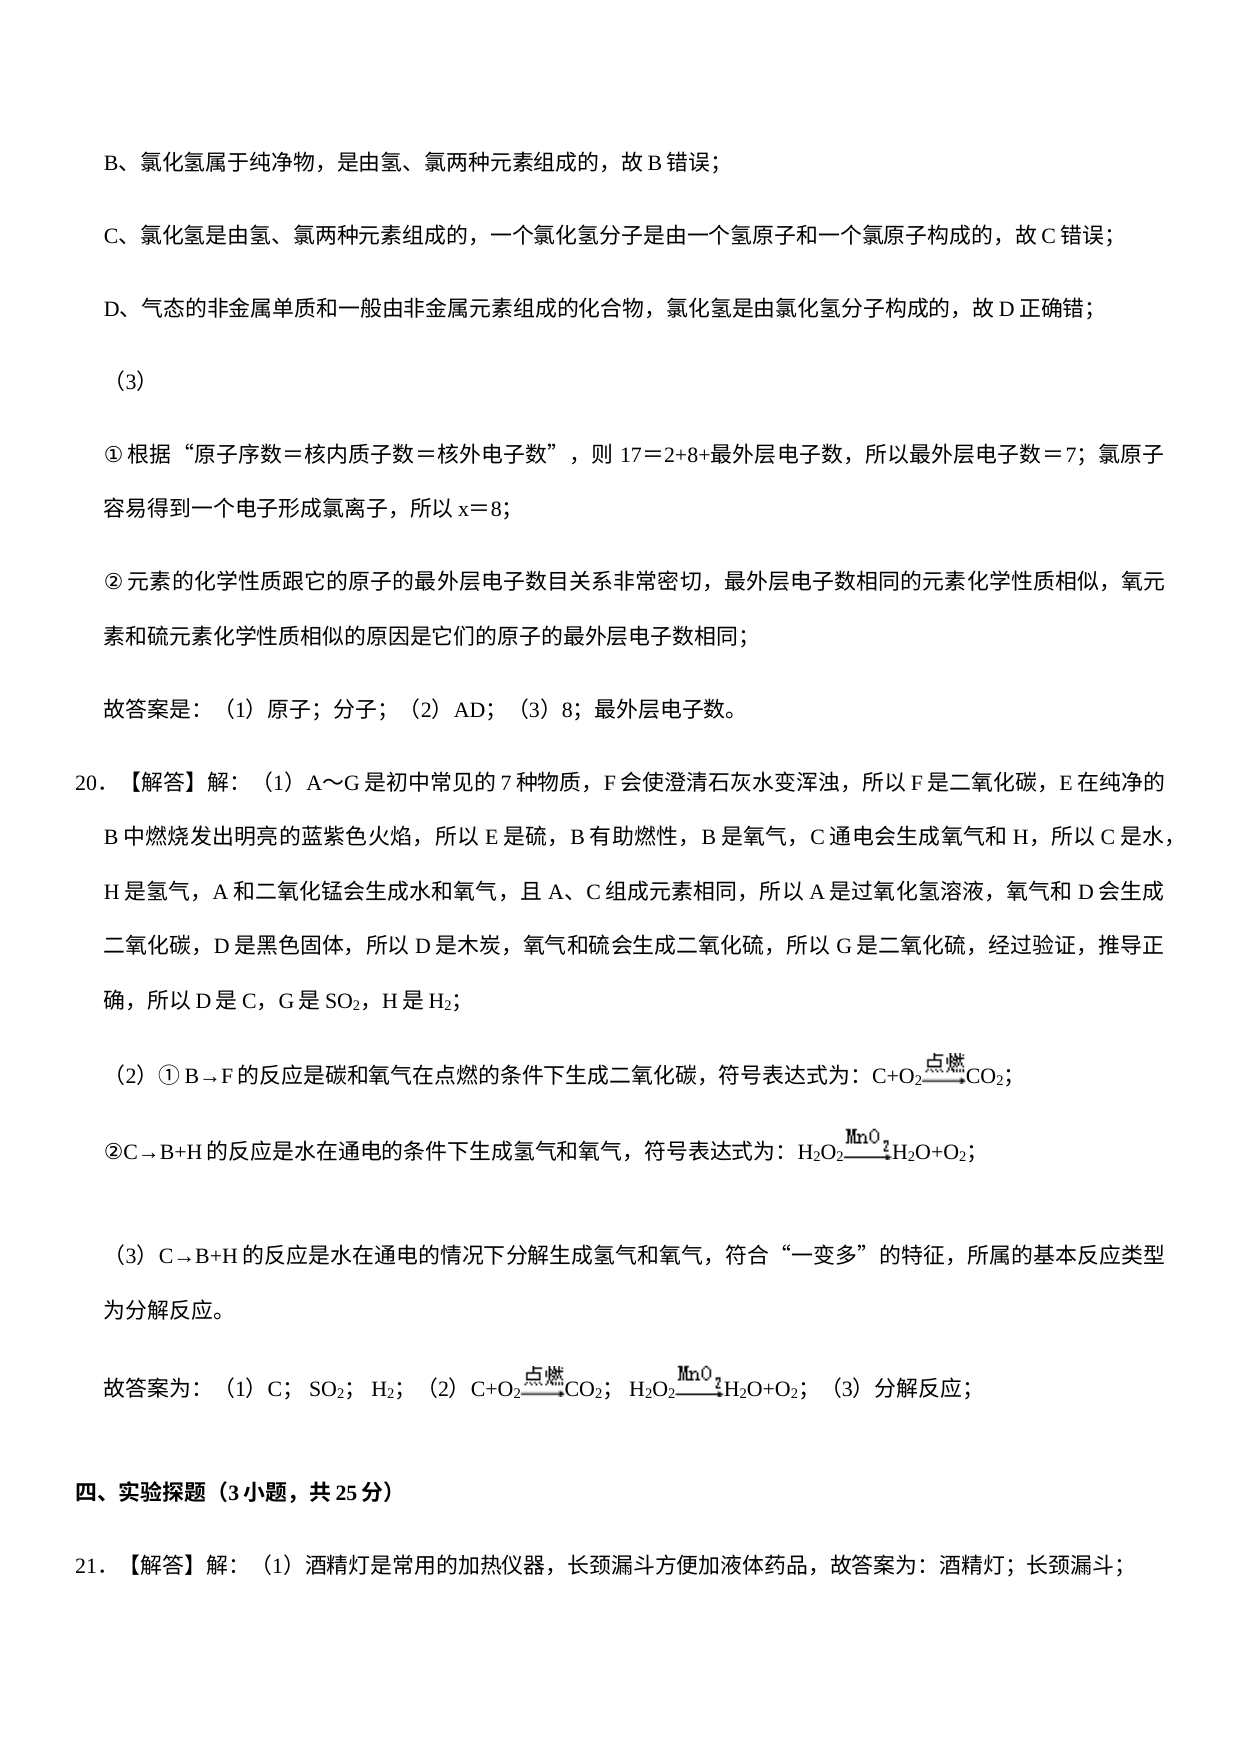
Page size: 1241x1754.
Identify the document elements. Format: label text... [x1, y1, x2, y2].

text B、氯化氢属于纯净物，是由氢、氯两种元素组成的，故B错误； [103, 142, 1165, 179]
text ②元素的化学性质跟它的原子的最外层电子数目关系非常密切，最外层电子数相同的元素化学性质相似，氧元素和硫元素化学性质相似的原因是它们的原子的最外层电子数相同； [103, 562, 1165, 653]
picture [675, 1363, 724, 1397]
text D、气态的非金属单质和一般由非金属元素组成的化合物，氯化氢是由氯化氢分子构成的，故D正确错； [103, 288, 1165, 325]
text 故答案为：（1）C； SO2； H2；（2）C+O2CO2； H2O2H2O+O2；（3）分解反应； [103, 1363, 1165, 1436]
text ①根据“原子序数＝核内质子数＝核外电子数”，则17＝2+8+最外层电子数，所以最外层电子数＝7；氯原子容易得到一个电子形成氯离子，所以x＝8； [103, 434, 1165, 525]
text （2）①B→F的反应是碳和氧气在点燃的条件下生成二氧化碳，符号表达式为：C+O2CO2； [103, 1053, 1165, 1090]
text 四、实验探题（3小题，共25分） [75, 1473, 1165, 1509]
text ②C→B+H的反应是水在通电的条件下生成氢气和氧气，符号表达式为：H2O2H2O+O2； [103, 1127, 1165, 1199]
picture [921, 1053, 966, 1084]
text （3）C→B+H的反应是水在通电的情况下分解生成氢气和氧气，符合“一变多”的特征，所属的基本反应类型为分解反应。 [103, 1236, 1165, 1327]
text 故答案是：（1）原子；分子；（2）AD；（3）8；最外层电子数。 [103, 689, 1165, 726]
text （3） [103, 362, 1165, 398]
text 20．【解答】解：（1）A～G是初中常见的7种物质，F会使澄清石灰水变浑浊，所以F是二氧化碳，E在纯净的B中燃烧发出明亮的蓝紫色火焰，所以E是硫，B有助燃性，B是氧气，C通电会生成氧气和H，所以C是水，H是氢气，A和二氧化锰会生成水和氧气，且A、C组成元素相同，所以A是过氧化氢溶液，氧气和D会生成二氧化碳，D是黑色固体，所以D是木炭，氧气和硫会生成二氧化硫，所以G是二氧化硫，经过验证，推导正确，所以D是C，G是SO2，H是H2； [75, 763, 1165, 1017]
picture [843, 1126, 892, 1160]
text 21．【解答】解：（1）酒精灯是常用的加热仪器，长颈漏斗方便加液体药品，故答案为：酒精灯；长颈漏斗； [75, 1546, 1165, 1582]
picture [520, 1366, 565, 1397]
text C、氯化氢是由氢、氯两种元素组成的，一个氯化氢分子是由一个氢原子和一个氯原子构成的，故C错误； [103, 216, 1165, 252]
